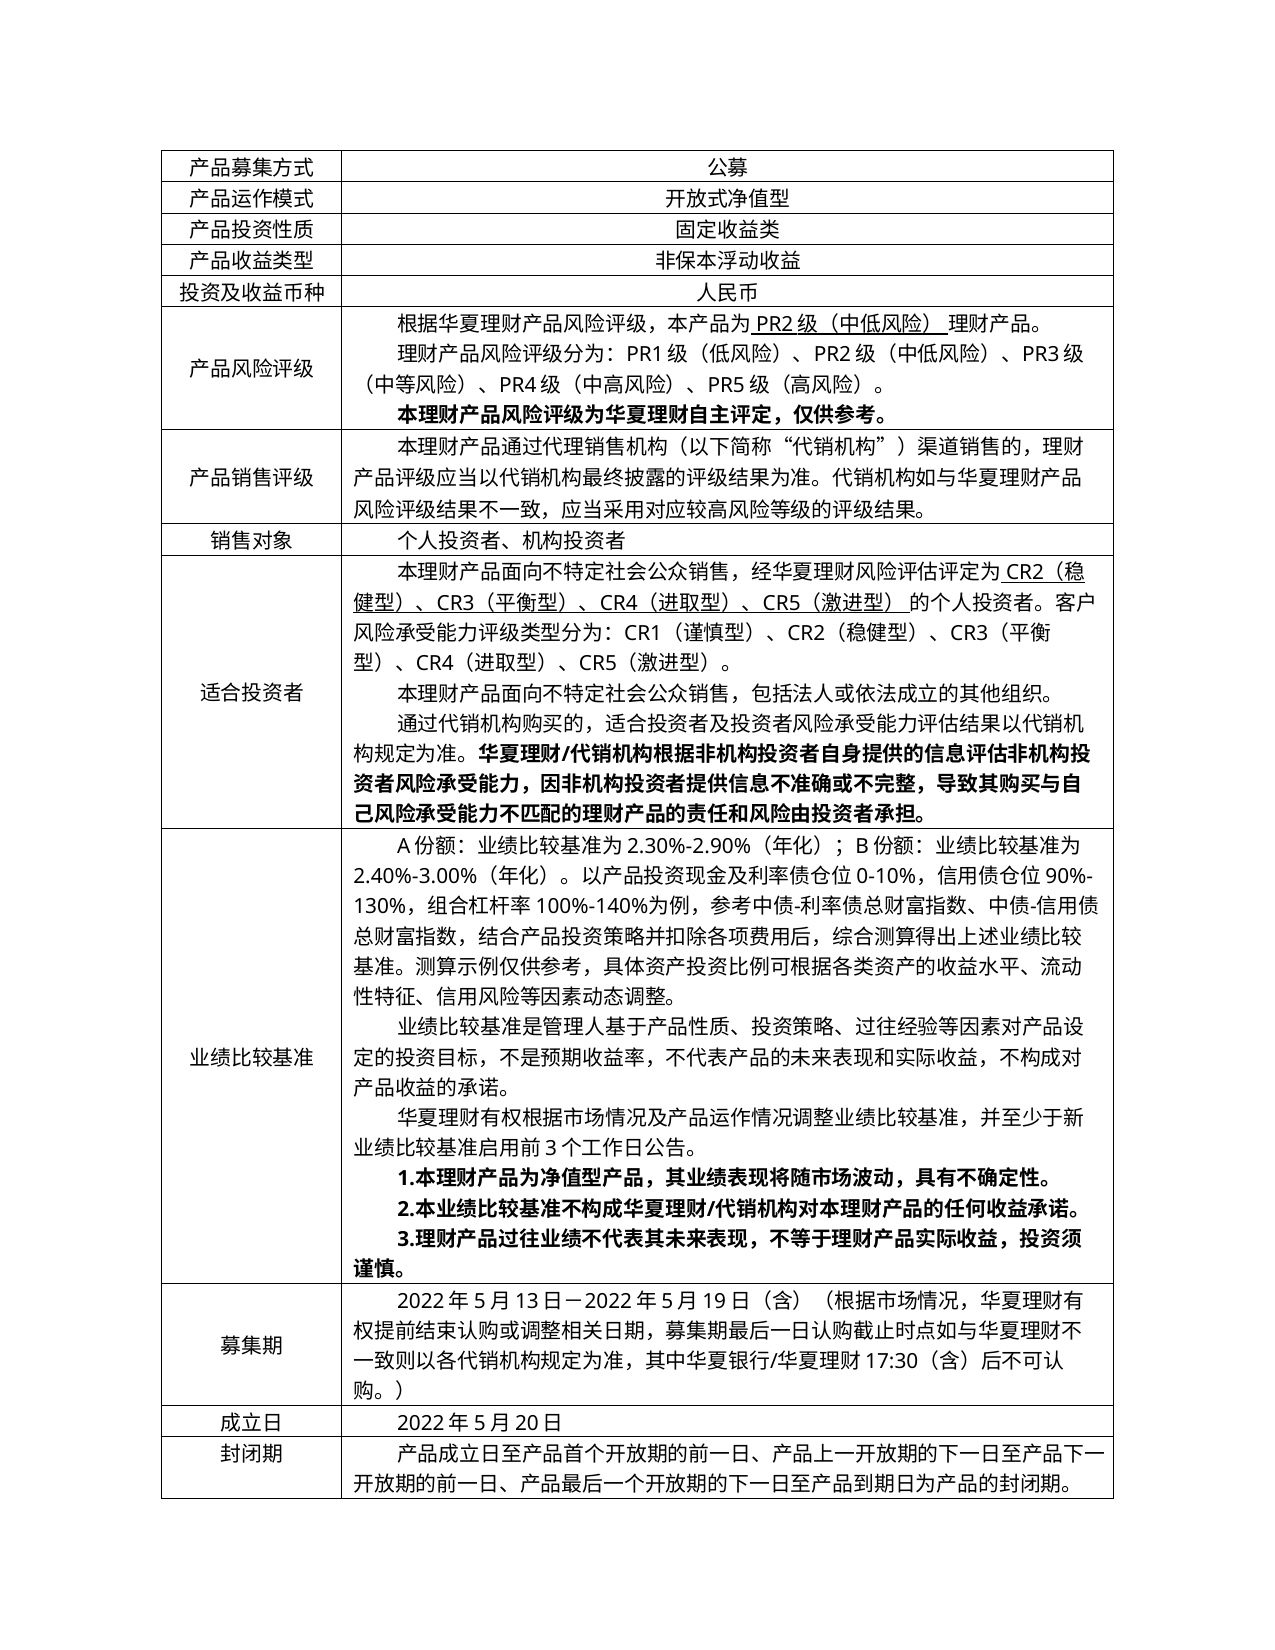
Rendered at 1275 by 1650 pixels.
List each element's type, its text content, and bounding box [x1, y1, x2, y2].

table_cell 产品投资性质 [162, 214, 341, 244]
table_cell 产品风险评级 [162, 307, 341, 428]
table_cell 公募 [342, 151, 1113, 181]
table_cell 投资及收益币种 [162, 276, 341, 306]
table_cell A份额：业绩比较基准为2.30%-2.90%（年化）；B份额：业绩比较基准为2.40%-3.00%（年化）。以产品投资现金及利率债仓位0-10%，信用债仓位90%-130%，组合杠杆率100%-140%为例，参考中债-利率债总财富指数、中债-信用债总财富指数，结合产品投资策略并扣除各项费用后，综合测算得出上述业绩比较基准。测算示例仅供参考，具体资产投资比例可根据各类资产的收益水平、流动性特征、信用风险等因素动态调整。 业绩比较基准是管理人基于产品性质、投资策略、过往经验等因素对产品设定的投资目标，不是预期收益率，不代表产品的未来表现和实际收益，不构成对产品收益的承诺。 华夏理财有权根据市场情况及产品运作情况调整业绩比较基准，并至少于新业绩比较基准启用前3个工作日公告。 1.本理财产品为净值型产品，其业绩表现将随市场波动，具有不确定性。 2.本业绩比较基准不构成华夏理财/代销机构对本理财产品的任何收益承诺。 3.理财产品过往业绩不代表其未来表现，不等于理财产品实际收益，投资须谨慎。 [342, 829, 1113, 1283]
table_cell 业绩比较基准 [162, 829, 341, 1283]
table_cell 产品运作模式 [162, 182, 341, 212]
table_cell 2022年5月13日－2022年5月19日（含）（根据市场情况，华夏理财有权提前结束认购或调整相关日期，募集期最后一日认购截止时点如与华夏理财不一致则以各代销机构规定为准，其中华夏银行/华夏理财17:30（含）后不可认购。） [342, 1284, 1113, 1405]
table_cell 封闭期 [162, 1437, 341, 1498]
table_cell 募集期 [162, 1284, 341, 1405]
table_cell 适合投资者 [162, 556, 341, 828]
table_cell 本理财产品通过代理销售机构（以下简称“代销机构”）渠道销售的，理财产品评级应当以代销机构最终披露的评级结果为准。代销机构如与华夏理财产品风险评级结果不一致，应当采用对应较高风险等级的评级结果。 [342, 430, 1113, 523]
table_cell 产品募集方式 [162, 151, 341, 181]
table_cell 非保本浮动收益 [342, 245, 1113, 275]
table_cell 产品销售评级 [162, 430, 341, 523]
table_cell 开放式净值型 [342, 182, 1113, 212]
table_cell 本理财产品面向不特定社会公众销售，经华夏理财风险评估评定为 CR2（稳健型）、CR3（平衡型）、CR4（进取型）、CR5（激进型） 的个人投资者。客户风险承受能力评级类型分为：CR1（谨慎型）、CR2（稳健型）、CR3（平衡型）、CR4（进取型）、CR5（激进型）。 本理财产品面向不特定社会公众销售，包括法人或依法成立的其他组织。 通过代销机构购买的，适合投资者及投资者风险承受能力评估结果以代销机构规定为准。华夏理财/代销机构根据非机构投资者自身提供的信息评估非机构投资者风险承受能力，因非机构投资者提供信息不准确或不完整，导致其购买与自己风险承受能力不匹配的理财产品的责任和风险由投资者承担。 [342, 556, 1113, 828]
table_cell 2022年5月20日 [342, 1406, 1113, 1436]
table_cell 成立日 [162, 1406, 341, 1436]
table_cell 个人投资者、机构投资者 [342, 524, 1113, 554]
table_cell 销售对象 [162, 524, 341, 554]
table_cell 固定收益类 [342, 214, 1113, 244]
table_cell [342, 1437, 1113, 1498]
table_cell 产品收益类型 [162, 245, 341, 275]
table_cell 人民币 [342, 276, 1113, 306]
table_cell 根据华夏理财产品风险评级，本产品为 PR2级（中低风险） 理财产品。 理财产品风险评级分为：PR1级（低风险）、PR2级（中低风险）、PR3级（中等风险）、PR4级（中高风险）、PR5级（高风险）。 本理财产品风险评级为华夏理财自主评定，仅供参考。 [342, 307, 1113, 428]
